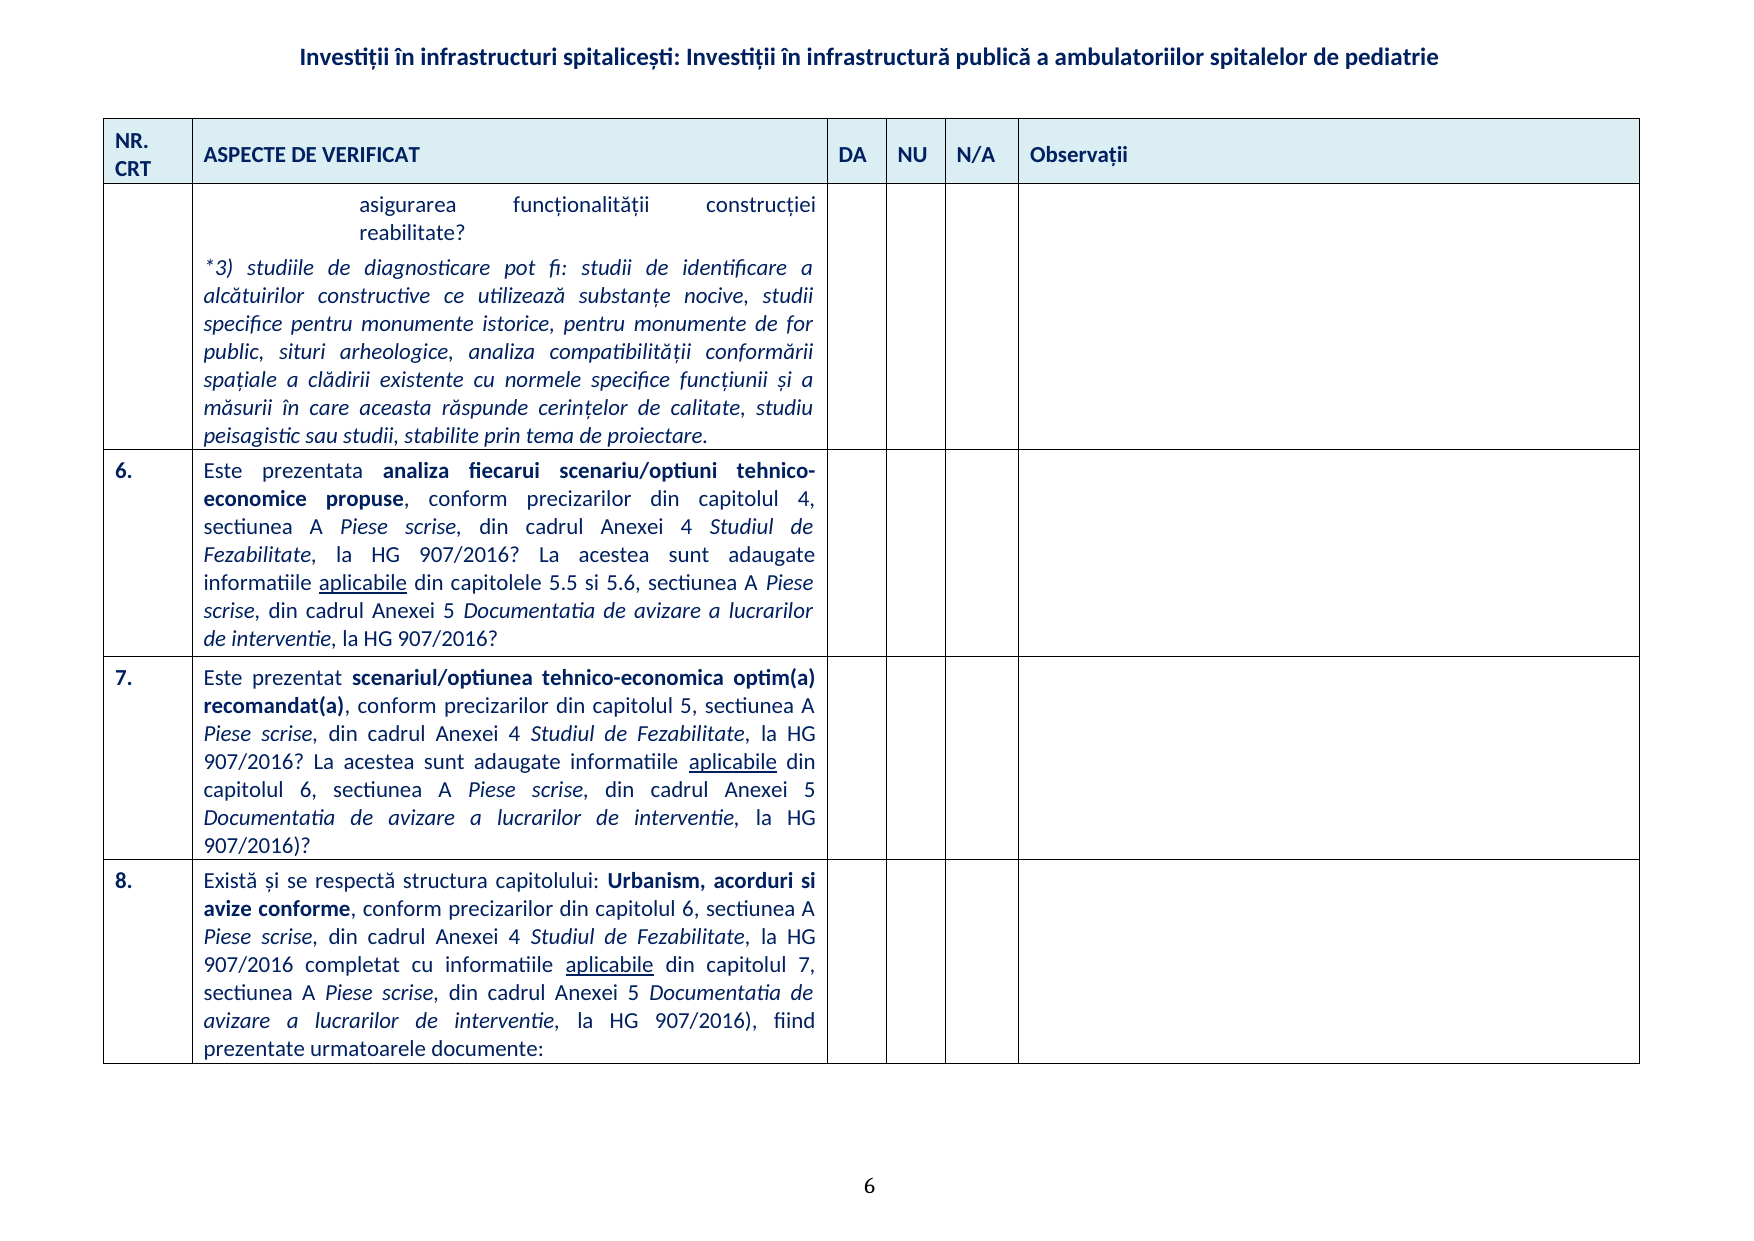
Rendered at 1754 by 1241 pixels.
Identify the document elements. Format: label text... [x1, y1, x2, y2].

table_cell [193, 184, 827, 449]
table_cell [887, 657, 945, 859]
table_header DA [828, 119, 886, 183]
table_header Observații [1019, 119, 1639, 183]
table_cell [104, 657, 192, 859]
table_header ASPECTE DE VERIFICAT [193, 119, 827, 183]
table_cell [887, 184, 945, 449]
table_header NU [887, 119, 945, 183]
table_cell Este prezentat scenariul/optiunea tehnico-economica optim(a) recomandat(a), conform precizarilor din capitolul 5, sectiunea A Piese scrise, din cadrul Anexei 4 Studiul de Fezabilitate, la HG 907/2016? La acestea sunt adaugate informatiile aplicabile din capitolul 6, sectiunea A Piese scrise, din cadrul Anexei 5 Documentatia de avizare a lucrarilor de interventie, la HG 907/2016)? [193, 657, 827, 859]
table_cell [887, 860, 945, 1062]
table_cell [828, 184, 886, 449]
table_cell [946, 657, 1018, 859]
table_cell [1019, 450, 1639, 656]
table_cell [887, 450, 945, 656]
table_cell [104, 184, 192, 449]
table_cell Este prezentata analiza fiecarui scenariu/optiuni tehnico-economice propuse, conform precizarilor din capitolul 4, sectiunea A Piese scrise, din cadrul Anexei 4 Studiul de Fezabilitate, la HG 907/2016? La acestea sunt adaugate informatiile aplicabile din capitolele 5.5 si 5.6, sectiunea A Piese scrise, din cadrul Anexei 5 Documentatia de avizare a lucrarilor de interventie, la HG 907/2016? [193, 450, 827, 656]
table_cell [193, 860, 827, 1062]
table_cell [946, 184, 1018, 449]
table_cell [946, 860, 1018, 1062]
table_cell [828, 860, 886, 1062]
table_cell [828, 450, 886, 656]
table_cell [1019, 184, 1639, 449]
table_cell [104, 860, 192, 1062]
table_header NR. CRT [104, 119, 192, 183]
table_cell [1019, 860, 1639, 1062]
table_cell [1019, 657, 1639, 859]
table_cell [946, 450, 1018, 656]
table_header N/A [946, 119, 1018, 183]
table_cell [104, 450, 192, 656]
table_cell [828, 657, 886, 859]
